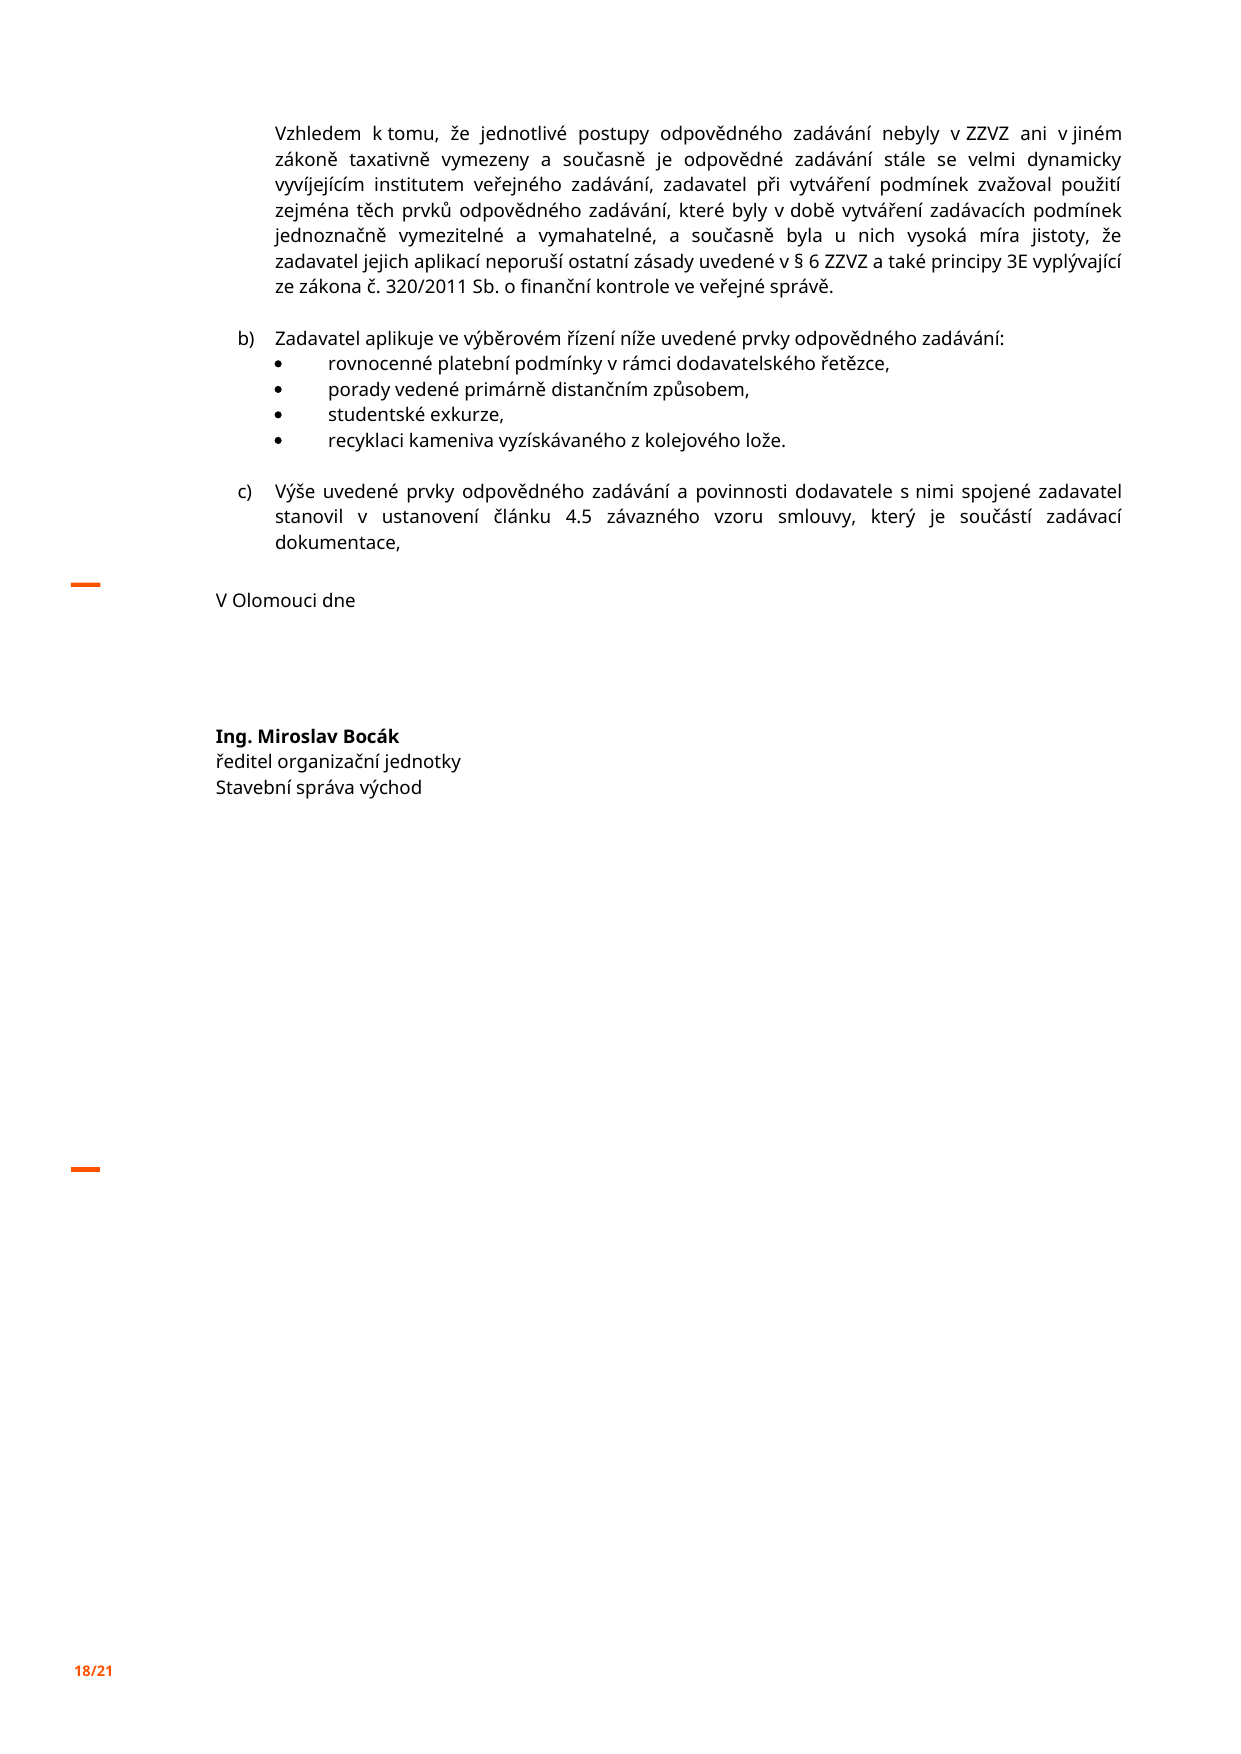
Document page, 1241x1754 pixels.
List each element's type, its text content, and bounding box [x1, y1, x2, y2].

text porady vedené primárně distančním způsobem, [275, 376, 1122, 401]
text Ing. Miroslav Bocák [216, 723, 1122, 749]
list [237, 121, 1122, 299]
text ředitel organizační jednotky [216, 749, 1122, 774]
text V Olomouci dne [216, 580, 1122, 613]
text Stavební správa východ [216, 774, 1122, 800]
list Zadavatel aplikuje ve výběrovém řízení níže uvedené prvky odpovědného zadávání: [237, 325, 1122, 350]
text recyklaci kameniva vyzískávaného z kolejového lože. [275, 427, 1122, 452]
text rovnocenné platební podmínky v rámci dodavatelského řetězce, [275, 350, 1122, 376]
text studentské exkurze, [275, 401, 1122, 427]
list Výše uvedené prvky odpovědného zadávání a povinnosti dodavatele s nimi spojené zadavatel stanovil v ustanovení článku 4.5 závazného vzoru smlouvy, který je součástí zadávací dokumentace, [237, 478, 1122, 554]
